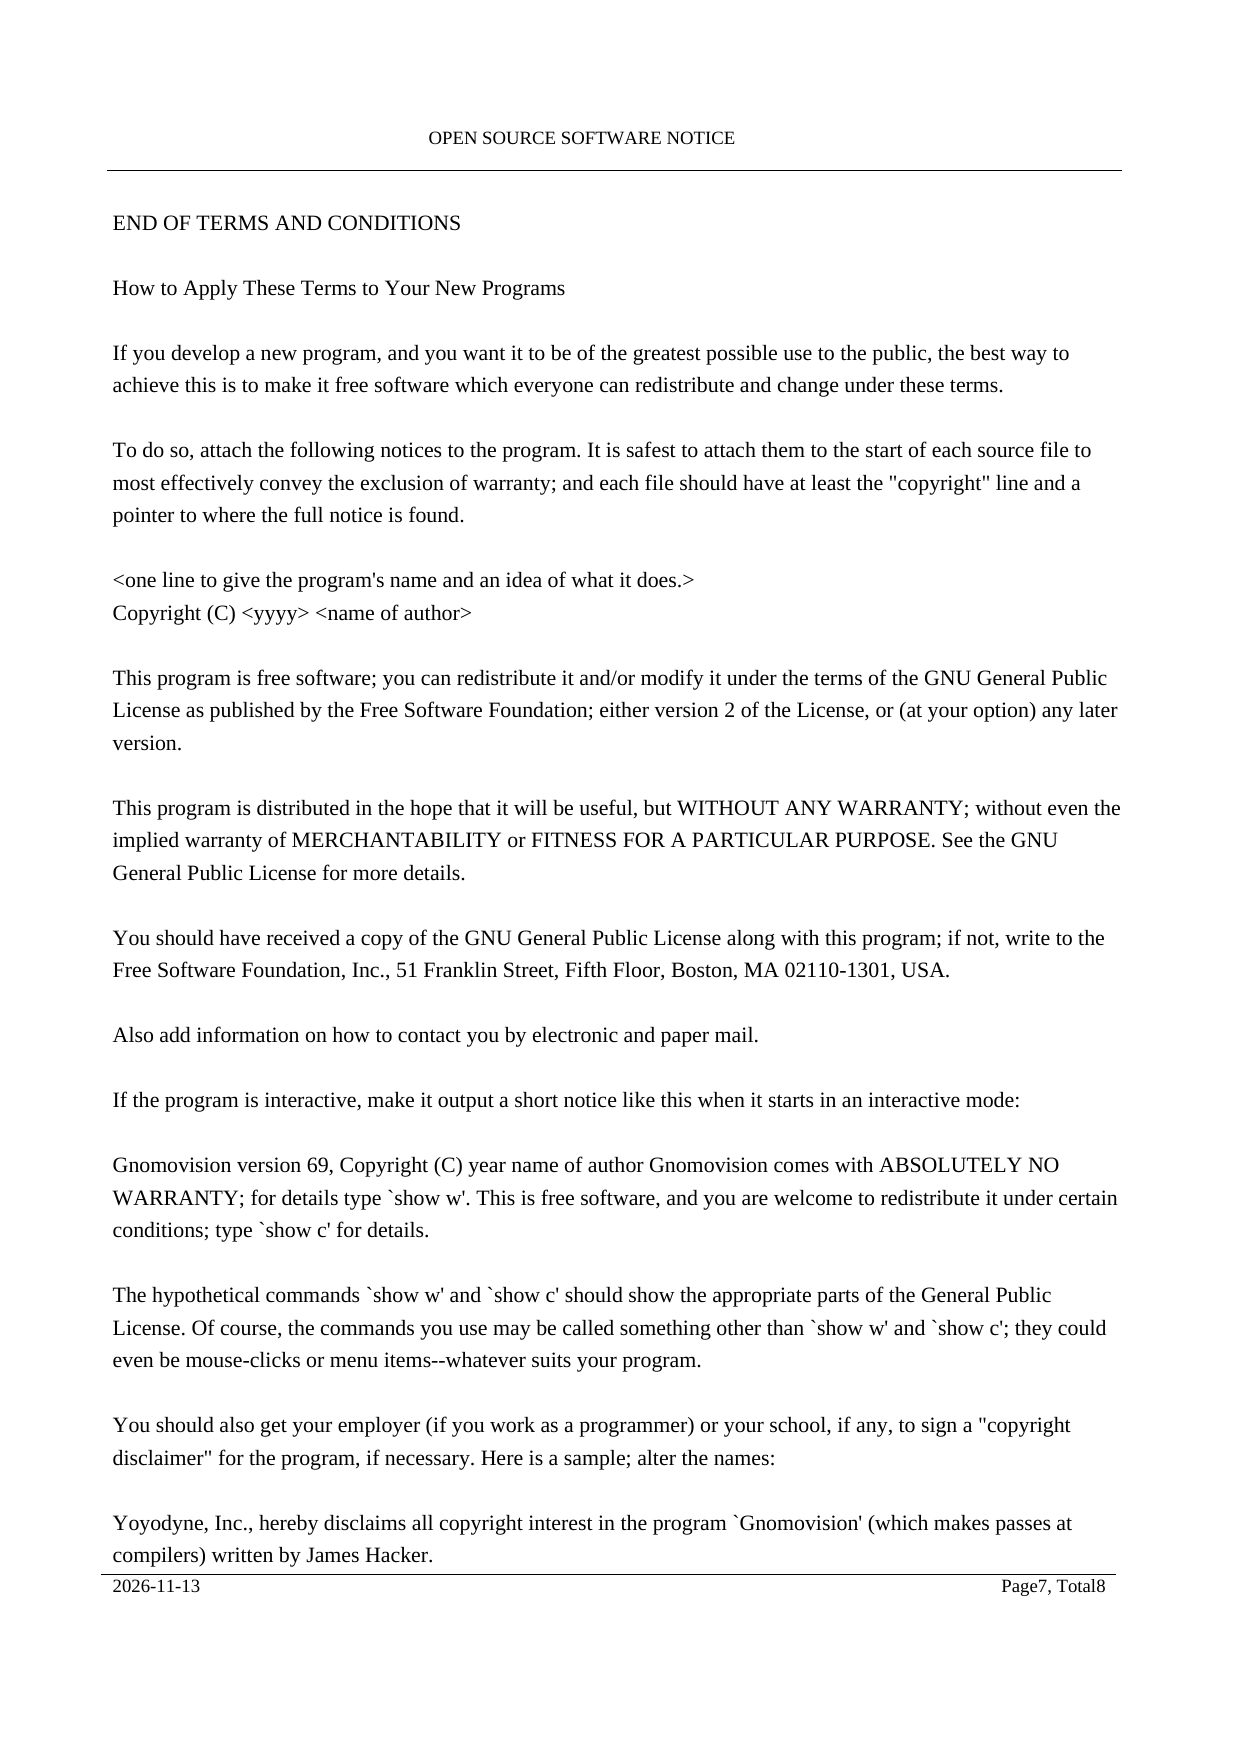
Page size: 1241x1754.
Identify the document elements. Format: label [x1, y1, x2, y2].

text [112, 206, 1128, 1571]
